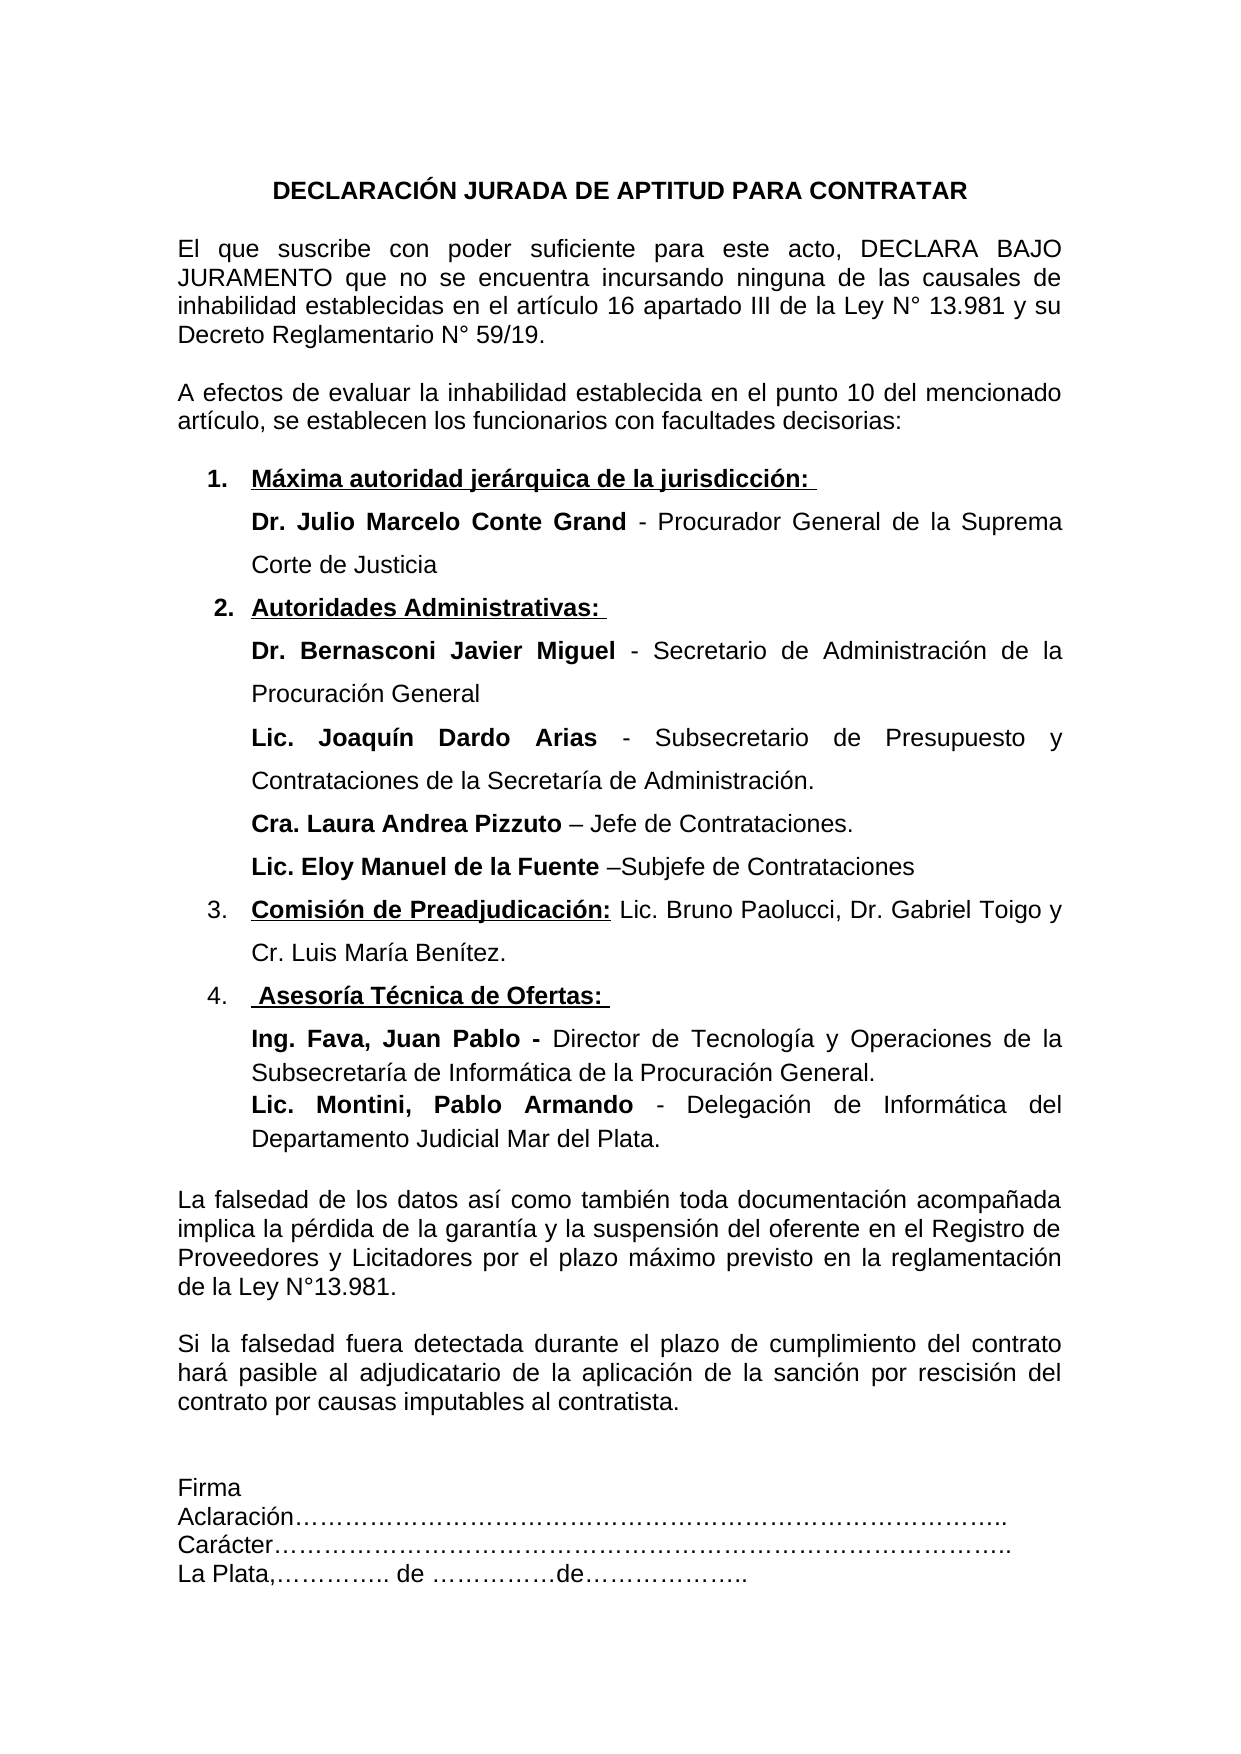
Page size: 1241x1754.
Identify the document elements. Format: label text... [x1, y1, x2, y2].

text Carácter…………………………………………………………………………….. [177, 1530, 1063, 1559]
text La falsedad de los datos así como también toda documentación acompañada implica la pérdida de la garantía y la suspensión del oferente en el Registro de Proveedores y Licitadores por el plazo máximo previsto en la reglamentación de la Ley N°13.981. [177, 1185, 1063, 1300]
text Aclaración………………………………………………………………………….. [177, 1502, 1063, 1530]
list Asesoría Técnica de Ofertas: [207, 981, 1063, 1010]
list Dr. Julio Marcelo Conte Grand - Procurador General de la Suprema Corte de Justicia [251, 507, 1063, 579]
text La Plata,………….. de ……………de……………….. [177, 1559, 1063, 1588]
text El que suscribe con poder suficiente para este acto, DECLARA BAJO JURAMENTO que no se encuentra incursando ninguna de las causales de inhabilidad establecidas en el artículo 16 apartado III de la Ley N° 13.981 y su Decreto Reglamentario N° 59/19. [177, 234, 1063, 349]
text DECLARACIÓN JURADA DE APTITUD PARA CONTRATAR [177, 176, 1063, 205]
text Si la falsedad fuera detectada durante el plazo de cumplimiento del contrato hará pasible al adjudicatario de la aplicación de la sanción por rescisión del contrato por causas imputables al contratista. [177, 1329, 1063, 1415]
text Lic. Eloy Manuel de la Fuente –Subjefe de Contrataciones [177, 852, 1063, 881]
text Lic. Joaquín Dardo Arias - Subsecretario de Presupuesto y Contrataciones de la Secretaría de Administración. [251, 723, 1063, 794]
text Cra. Laura Andrea Pizzuto – Jefe de Contrataciones. [251, 809, 1063, 838]
list Lic. Montini, Pablo Armando - Delegación de Informática del Departamento Judicial Mar del Plata. [251, 1091, 1063, 1152]
list Autoridades Administrativas: [213, 593, 1063, 622]
text Firma [177, 1473, 1063, 1502]
text Dr. Bernasconi Javier Miguel - Secretario de Administración de la Procuración General [251, 636, 1063, 708]
list Máxima autoridad jerárquica de la jurisdicción: [207, 464, 1063, 493]
text A efectos de evaluar la inhabilidad establecida en el punto 10 del mencionado artículo, se establecen los funcionarios con facultades decisorias: [177, 378, 1063, 435]
list Ing. Fava, Juan Pablo - Director de Tecnología y Operaciones de la Subsecretaría de Informática de la Procuración General. [251, 1024, 1063, 1086]
list Comisión de Preadjudicación: Lic. Bruno Paolucci, Dr. Gabriel Toigo y Cr. Luis María Benítez. [207, 895, 1063, 967]
